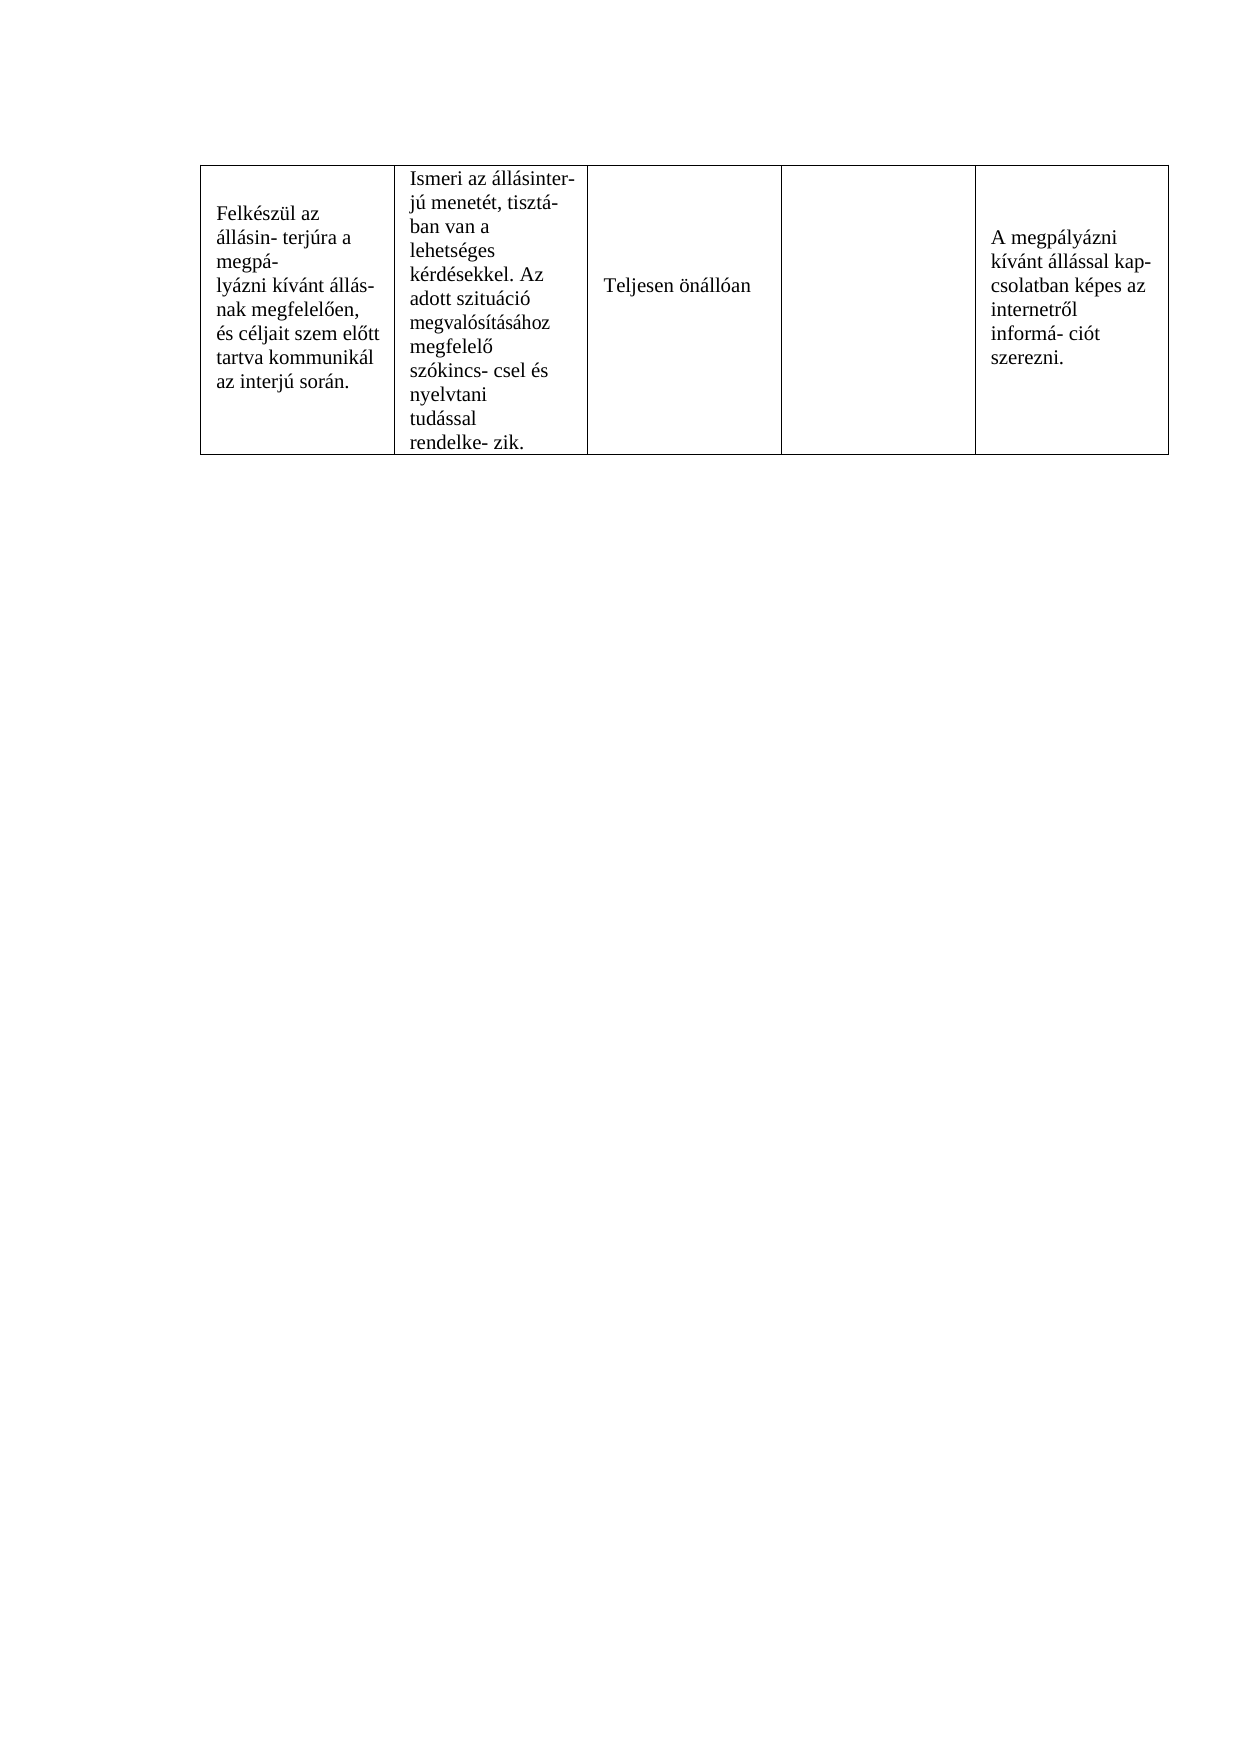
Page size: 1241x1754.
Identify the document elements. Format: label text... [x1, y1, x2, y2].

table_cell A megpályázni kívánt állással kap- csolatban képes az internetről informá- ciót szerezni. [976, 166, 1168, 454]
table_cell Teljesen önállóan [588, 166, 781, 454]
table_cell Felkészül az állásin- terjúra a megpá- lyázni kívánt állás- nak megfelelően, és céljait szem előtt tartva kommunikál az interjú során. [201, 166, 394, 454]
table_cell Ismeri az állásinter- jú menetét, tisztá- ban van a lehetséges kérdésekkel. Az adott szituáció megvalósításához megfelelő szókincs- csel és nyelvtani tudással rendelke- zik. [395, 166, 587, 454]
